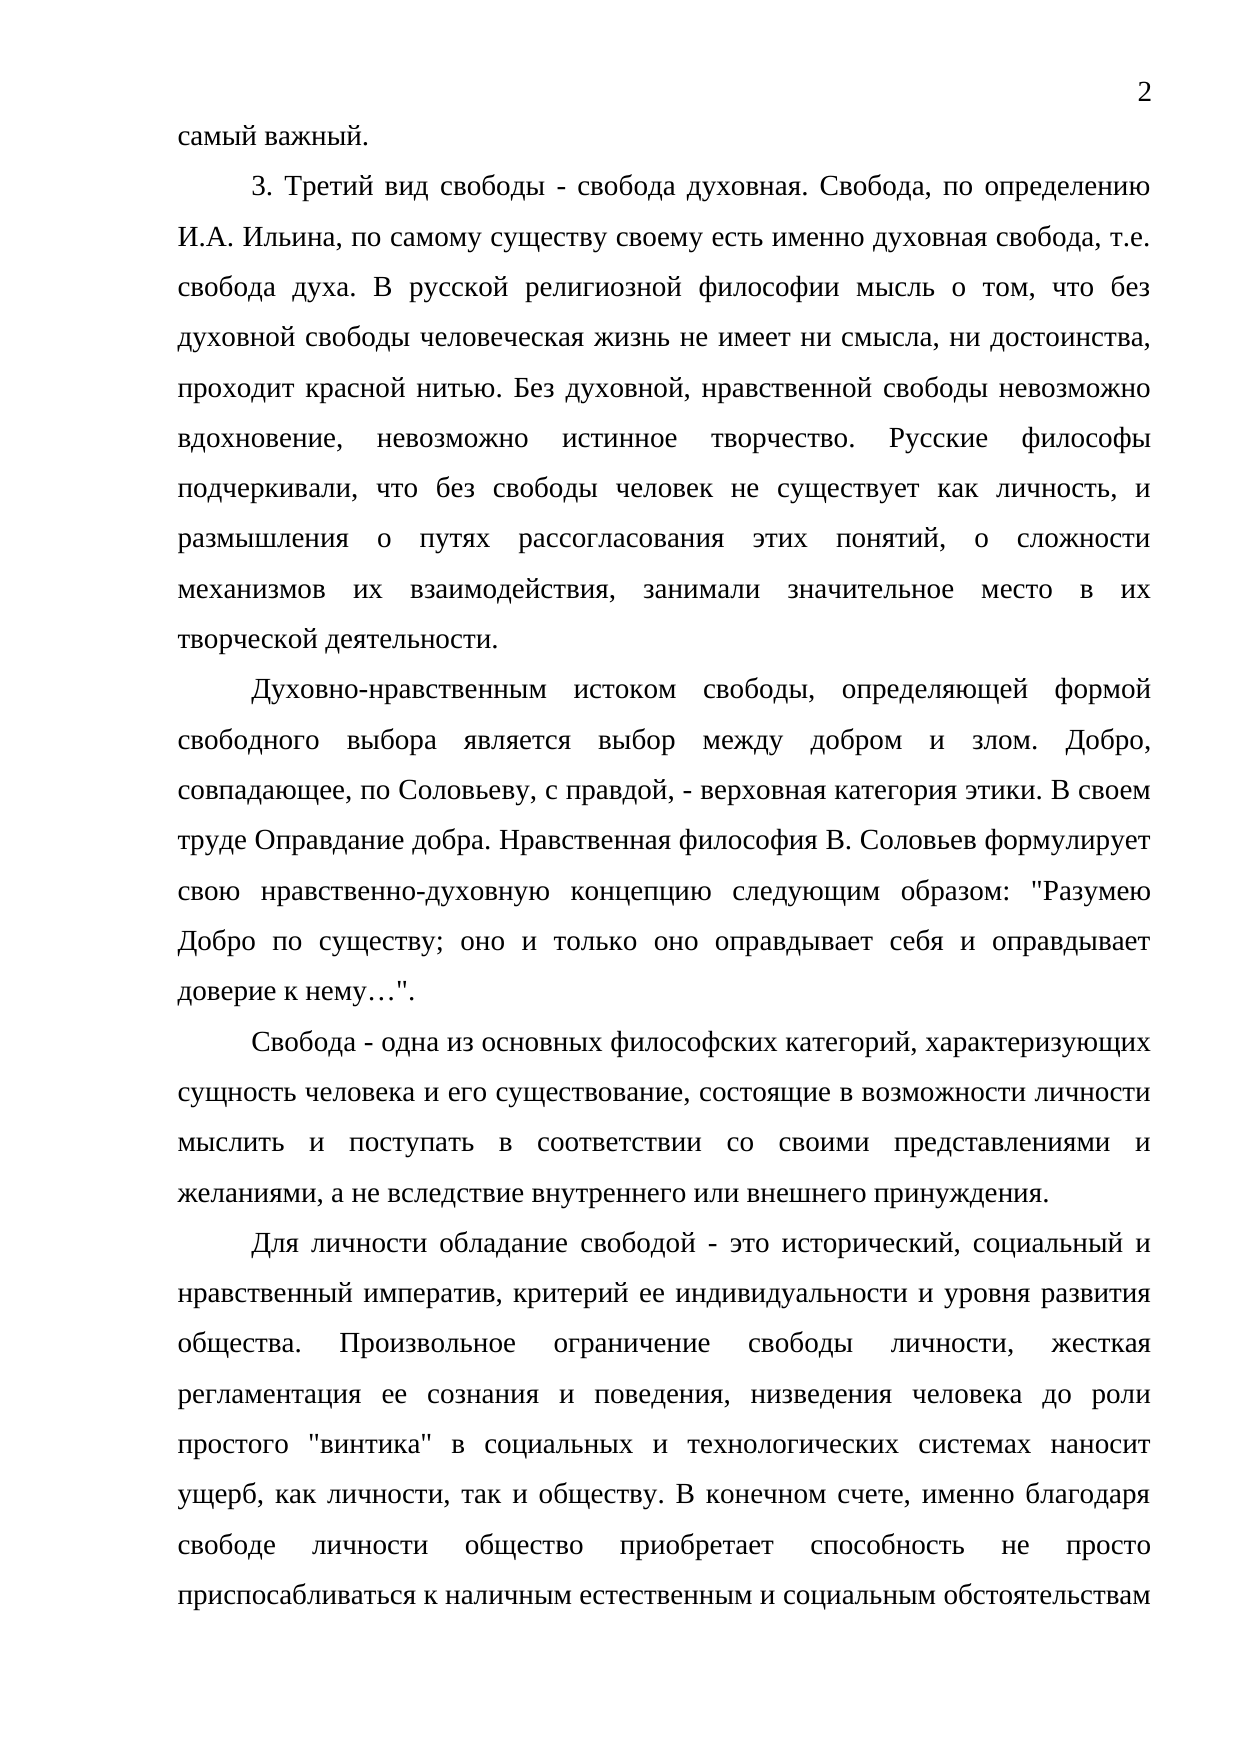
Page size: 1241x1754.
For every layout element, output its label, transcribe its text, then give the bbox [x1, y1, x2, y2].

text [177, 1225, 1152, 1611]
text Духовно-нравственным истоком свободы, определяющей формой свободного выбора является выбор между добром и злом. Добро, совпадающее, по Соловьеву, с правдой, - верховная категория этики. В своем труде Оправдание добра. Нравственная философия В. Соловьев формулирует свою нравственно-духовную концепцию следующим образом: "Разумею Добро по существу; оно и только оно оправдывает себя и оправдывает доверие к нему…". [177, 672, 1152, 1007]
text Свобода - одна из основных философских категорий, характеризующих сущность человека и его существование, состоящие в возможности личности мыслить и поступать в соответствии со своими представлениями и желаниями, а не вследствие внутреннего или внешнего принуждения. [177, 1024, 1152, 1208]
text 3. Третий вид свободы - свобода духовная. Свобода, по определению И.А. Ильина, по самому существу своему есть именно духовная свобода, т.е. свобода духа. В русской религиозной философии мысль о том, что без духовной свободы человеческая жизнь не имеет ни смысла, ни достоинства, проходит красной нитью. Без духовной, нравственной свободы невозможно вдохновение, невозможно истинное творчество. Русские философы подчеркивали, что без свободы человек не существует как личность, и размышления о путях рассогласования этих понятий, о сложности механизмов их взаимодействия, занимали значительное место в их творческой деятельности. [177, 168, 1152, 655]
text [177, 118, 1152, 152]
